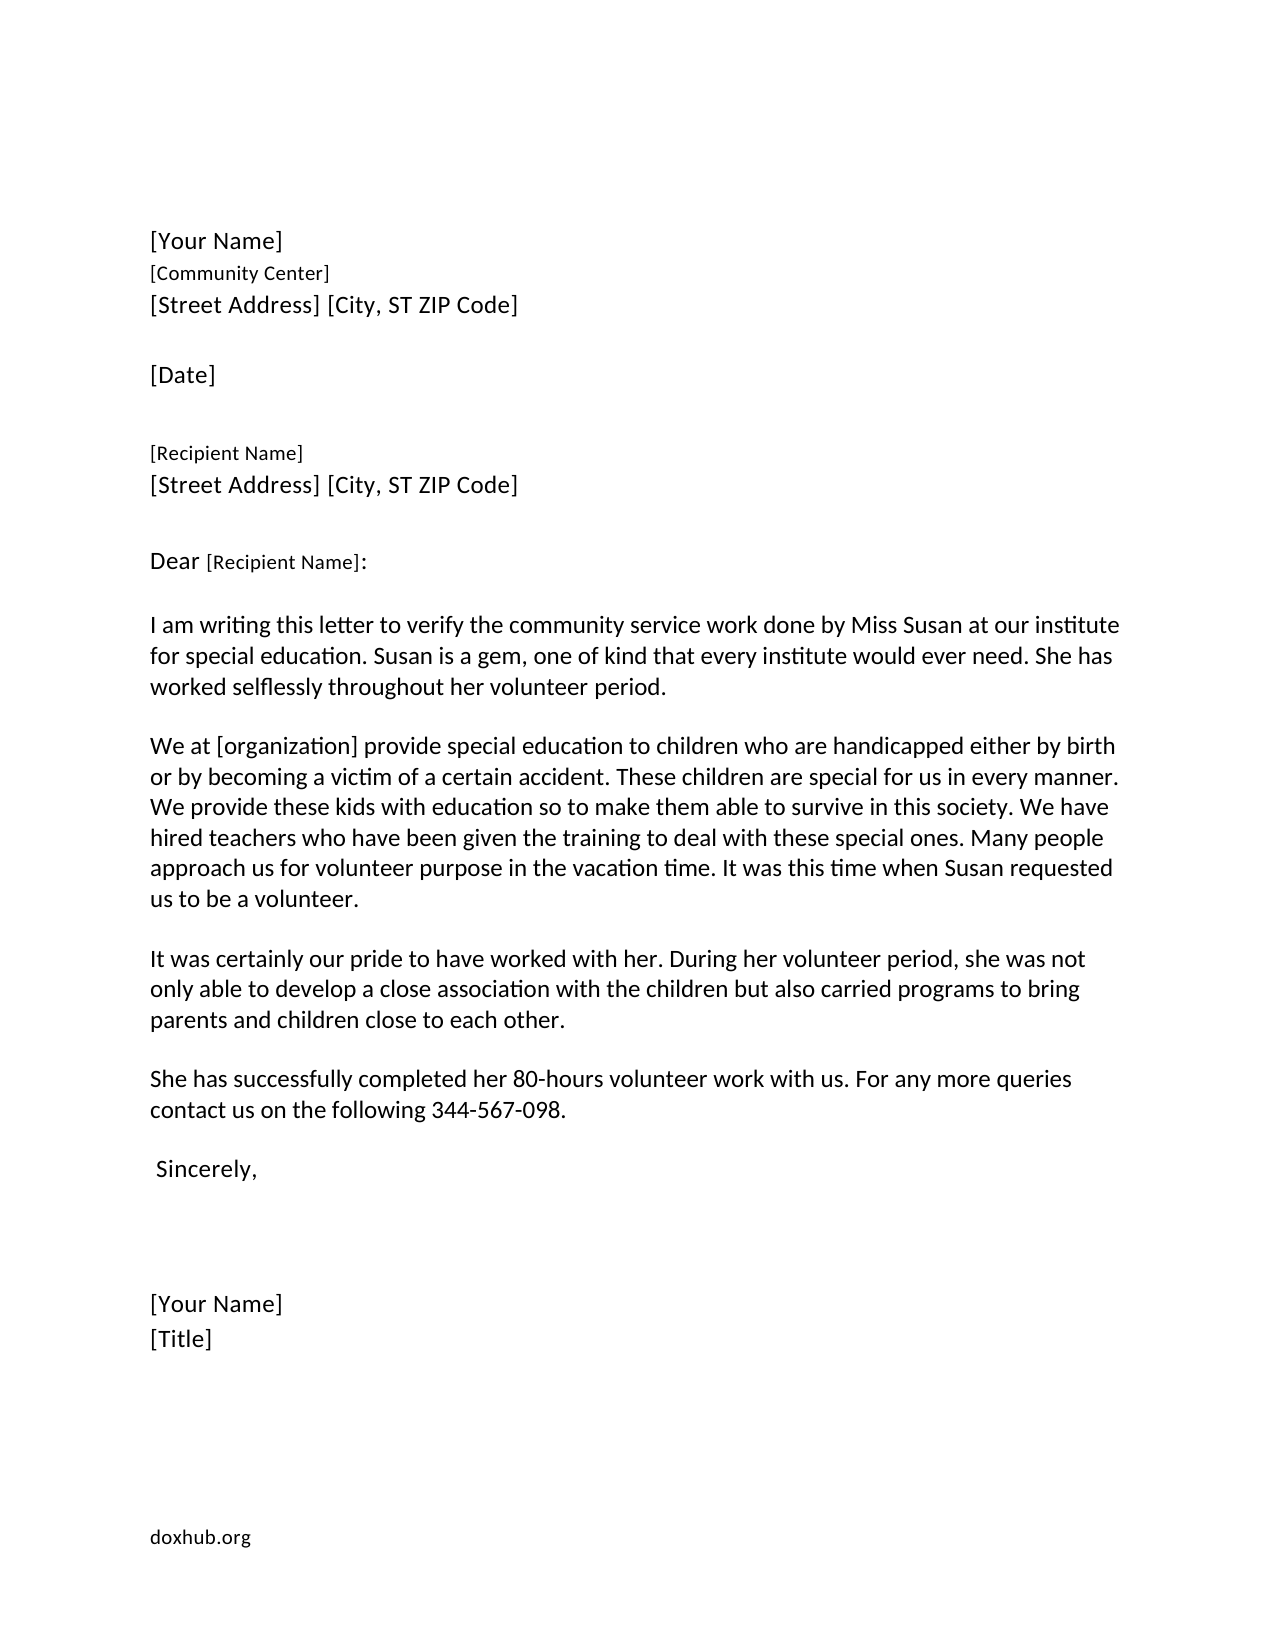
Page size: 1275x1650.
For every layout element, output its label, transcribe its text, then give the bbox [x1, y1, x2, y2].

text She has successfully completed her 80-hours volunteer work with us. For any more queries contact us on the following 344-567-098. [150, 1063, 1125, 1124]
text [Your Name] [150, 1288, 1125, 1319]
text I am writing this letter to verify the community service work done by Miss Susan at our institute for special education. Susan is a gem, one of kind that every institute would ever need. She has worked selflessly throughout her volunteer period. [150, 610, 1125, 701]
text It was certainly our pride to have worked with her. During her volunteer period, she was not only able to develop a close association with the children but also carried programs to bring parents and children close to each other. [150, 943, 1125, 1034]
text Sincerely, [150, 1154, 1125, 1184]
text We at [organization] provide special education to children who are handicapped either by birth or by becoming a victim of a certain accident. These children are special for us in every manner. We provide these kids with education so to make them able to survive in this society. We have hired teachers who have been given the training to deal with these special ones. Many people approach us for volunteer purpose in the vacation time. It was this time when Susan requested us to be a volunteer. [150, 730, 1125, 913]
text Dear : [150, 546, 1125, 576]
text [Your Name] [150, 225, 1125, 256]
